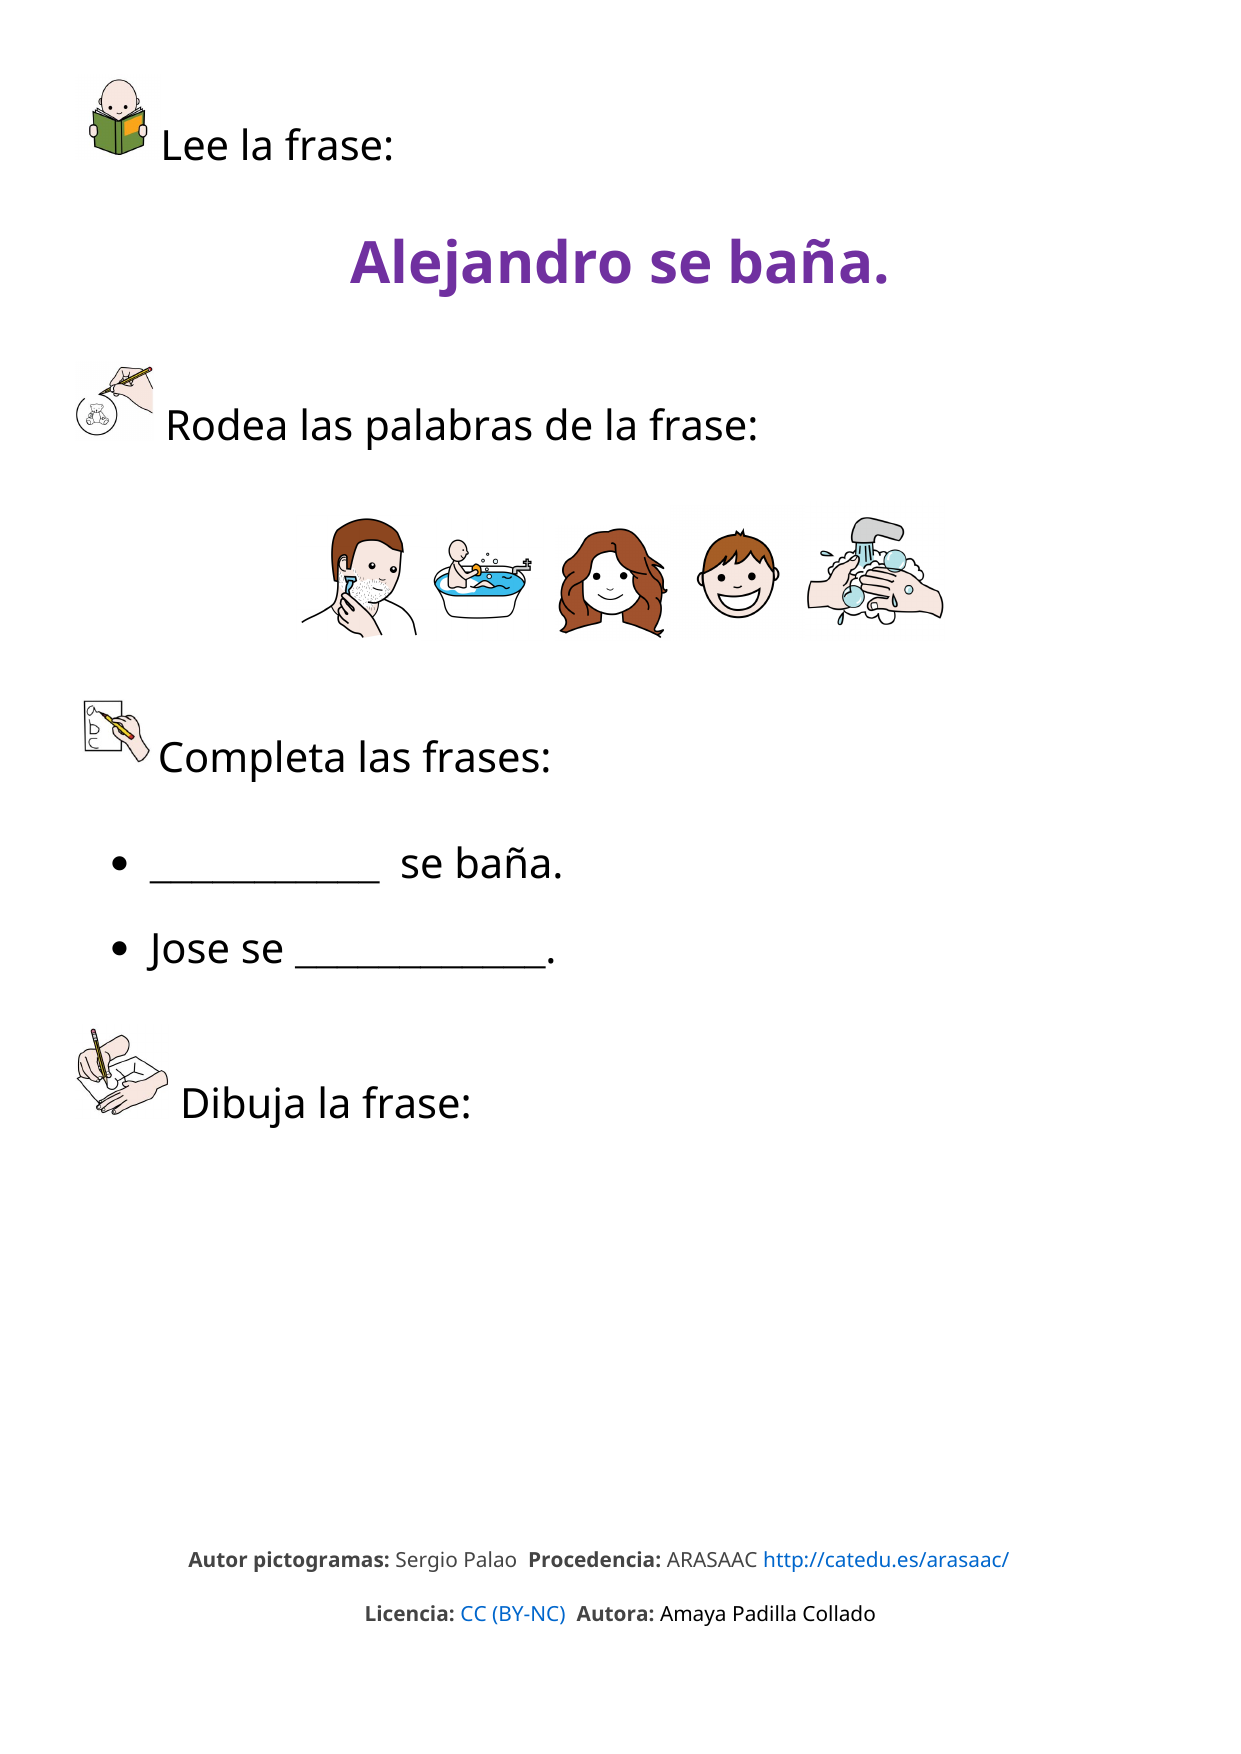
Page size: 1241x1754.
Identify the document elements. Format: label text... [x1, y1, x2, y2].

text Alejandro se baña. [75, 221, 1165, 301]
picture [75, 361, 154, 441]
picture [555, 501, 945, 641]
picture [75, 74, 161, 160]
text Rodea las palabras de la frase: [75, 361, 1165, 452]
list Jose se ____________. [112, 919, 1165, 976]
text Dibuja la frase: [75, 1025, 1165, 1131]
picture [75, 689, 158, 773]
picture [296, 515, 544, 641]
list ___________ se baña. [112, 834, 1165, 890]
text Lee la frase: [75, 75, 1165, 172]
text Completa las frases: [75, 690, 1165, 784]
picture [75, 1024, 169, 1119]
